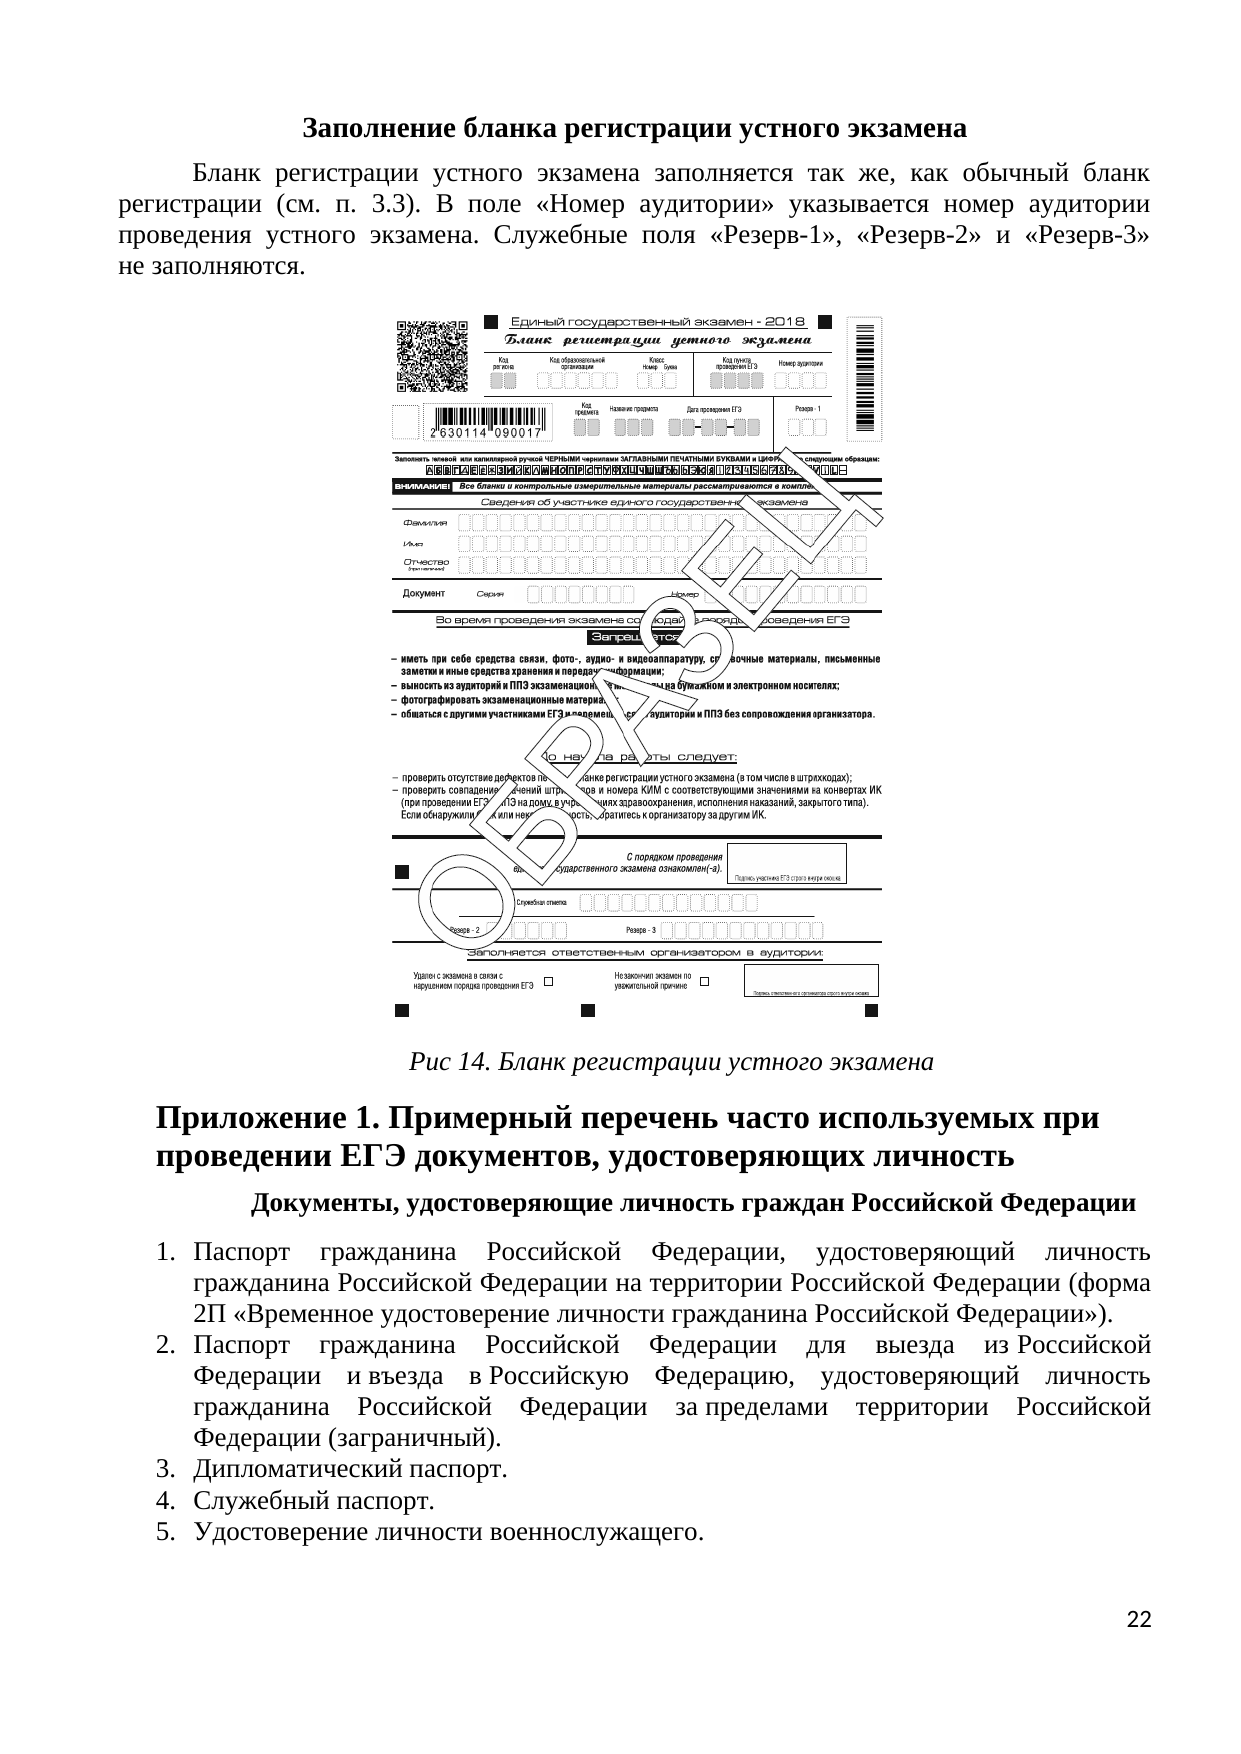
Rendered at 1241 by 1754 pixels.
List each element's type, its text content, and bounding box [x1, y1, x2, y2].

text Бланк регистрации устного экзамена заполняется так же, как обычный бланк регистрации (см. п. 3.3). В поле «Номер аудитории» указывается номер аудитории проведения устного экзамена. Служебные поля «Резерв-1», «Резерв-2» и «Резерв-3» не заполняются. [118, 156, 1152, 280]
list Служебный паспорт. [156, 1484, 1152, 1515]
subtitle Приложение 1. Примерный перечень часто используемых при проведении ЕГЭ документов, удостоверяющих личность [156, 1097, 1152, 1174]
subtitle Документы, удостоверяющие личность граждан Российской Федерации [236, 1186, 1152, 1217]
text Рис 14. Бланк регистрации устного экзамена [118, 1045, 1152, 1076]
list Паспорт гражданина Российской Федерации для выезда из Российской Федерации и въезда в Российскую Федерацию, удостоверяющий личность гражданина Российской Федерации за пределами территории Российской Федерации (заграничный). [156, 1328, 1152, 1453]
list Паспорт гражданина Российской Федерации, удостоверяющий личность гражданина Российской Федерации на территории Российской Федерации (форма 2П «Временное удостоверение личности гражданина Российской Федерации»). [156, 1234, 1152, 1328]
picture [377, 301, 893, 1025]
list Дипломатический паспорт. [156, 1453, 1152, 1484]
subtitle Заполнение бланка регистрации устного экзамена [118, 110, 1152, 143]
list Удостоверение личности военнослужащего. [156, 1515, 1152, 1546]
